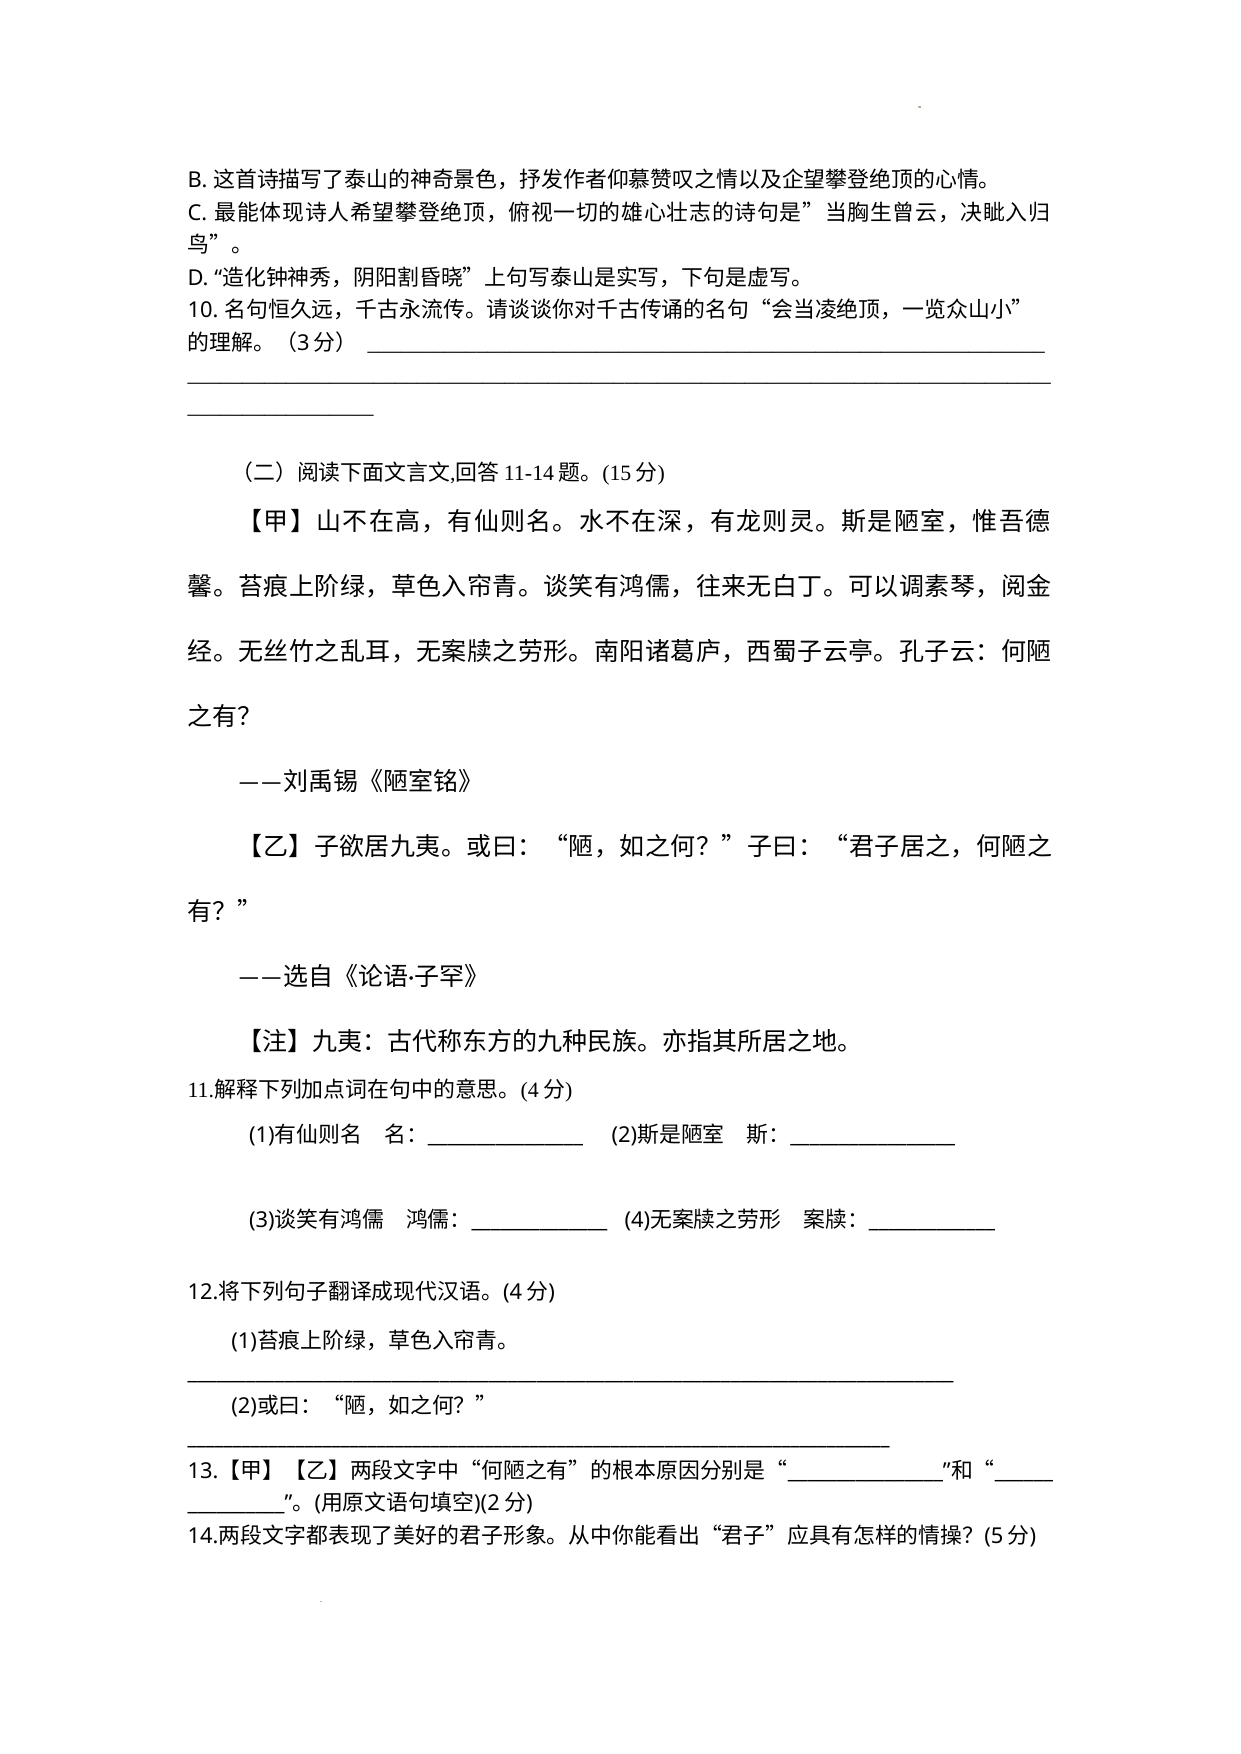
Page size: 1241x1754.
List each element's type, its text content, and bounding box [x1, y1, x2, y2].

text 10. 名句恒久远，千古永流传。请谈谈你对千古传诵的名句“会当凌绝顶，一览众山小”的理解。（3分） ______________________________________________________________________________________________________________________________________________________________ [187, 292, 1053, 422]
text 12.将下列句子翻译成现代汉语。(4分) [187, 1274, 1053, 1307]
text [187, 1420, 1053, 1452]
text 14.两段文字都表现了美好的君子形象。从中你能看出“君子”应具有怎样的情操？(5分) [187, 1517, 1053, 1550]
text _______________________________________________________________________________ [187, 1355, 1053, 1387]
text D. “造化钟神秀，阴阳割昏晓”上句写泰山是实写，下句是虚写。 [187, 259, 1053, 292]
text C. 最能体现诗人希望攀登绝顶，俯视一切的雄心壮志的诗句是”当胸生曾云，决眦入归鸟”。 [187, 194, 1053, 259]
text (2)或曰：“陋，如之何？” [187, 1387, 1053, 1420]
text (1)有仙则名 名：________________ (2)斯是陋室 斯：_________________ [231, 1104, 1053, 1169]
text 【甲】山不在高，有仙则名。水不在深，有龙则灵。斯是陋室，惟吾德馨。苔痕上阶绿，草色入帘青。谈笑有鸿儒，往来无白丁。可以调素琴，阅金经。无丝竹之乱耳，无案牍之劳形。南阳诸葛庐，西蜀子云亭。孔子云：何陋之有？ [187, 487, 1053, 747]
text (1)苔痕上阶绿，草色入帘青。 [187, 1322, 1053, 1355]
text ——选自《论语·子罕》 [187, 942, 1053, 1007]
text (3)谈笑有鸿儒 鸿儒：______________ (4)无案牍之劳形 案牍：_____________ [231, 1189, 1053, 1254]
text ——刘禹锡《陋室铭》 [187, 747, 1053, 812]
text B. 这首诗描写了泰山的神奇景色，抒发作者仰慕赞叹之情以及企望攀登绝顶的心情。 [187, 162, 1053, 194]
text 13.【甲】【乙】两段文字中“何陋之有”的根本原因分别是“________________”和“________________”。(用原文语句填空)(2分) [187, 1452, 1053, 1517]
text （二）阅读下面文言文,回答11-14题。(15分) [187, 454, 1053, 487]
text 11.解释下列加点词在句中的意思。(4分) [187, 1072, 1053, 1104]
text 【乙】子欲居九夷。或曰：“陋，如之何？”子曰：“君子居之，何陋之有？” [187, 812, 1053, 942]
text 【注】九夷：古代称东方的九种民族。亦指其所居之地。 [187, 1007, 1053, 1072]
